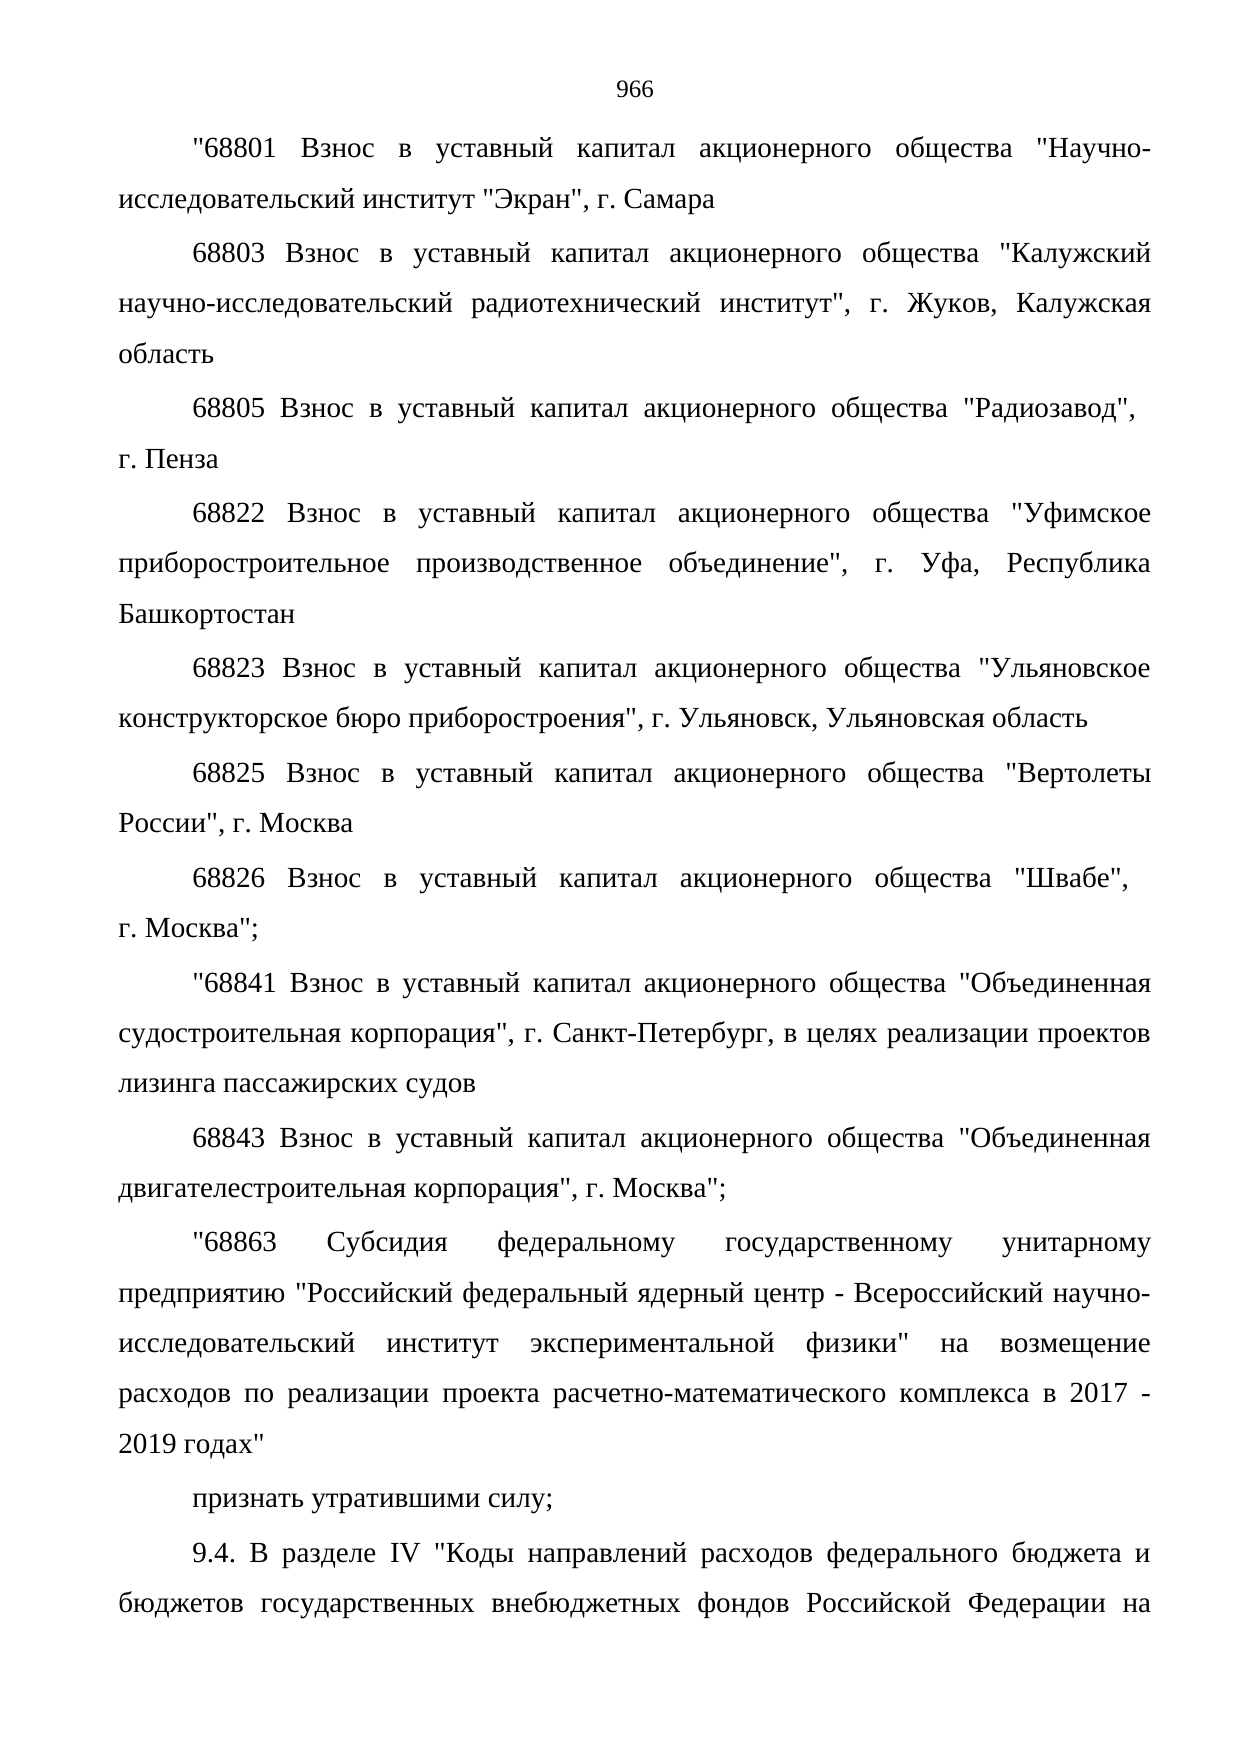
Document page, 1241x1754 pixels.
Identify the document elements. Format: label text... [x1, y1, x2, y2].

text 68823 Взнос в уставный капитал акционерного общества "Ульяновское конструкторское бюро приборостроения", г. Ульяновск, Ульяновская область [118, 650, 1152, 734]
text 68826 Взнос в уставный капитал акционерного общества "Швабе", г. Москва"; [118, 860, 1152, 944]
text 68825 Взнос в уставный капитал акционерного общества "Вертолеты России", г. Москва [118, 755, 1152, 839]
text признать утратившими силу; [118, 1480, 1152, 1514]
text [118, 1535, 1152, 1619]
text "68841 Взнос в уставный капитал акционерного общества "Объединенная судостроительная корпорация", г. Санкт-Петербург, в целях реализации проектов лизинга пассажирских судов [118, 965, 1152, 1099]
text 68822 Взнос в уставный капитал акционерного общества "Уфимское приборостроительное производственное объединение", г. Уфа, Республика Башкортостан [118, 495, 1152, 629]
text 68805 Взнос в уставный капитал акционерного общества "Радиозавод", г. Пенза [118, 390, 1152, 474]
text "68801 Взнос в уставный капитал акционерного общества "Научно-исследовательский институт "Экран", г. Самара [118, 131, 1152, 214]
text 68843 Взнос в уставный капитал акционерного общества "Объединенная двигателестроительная корпорация", г. Москва"; [118, 1120, 1152, 1204]
text "68863 Субсидия федеральному государственному унитарному предприятию "Российский федеральный ядерный центр - Всероссийский научно-исследовательский институт экспериментальной физики" на возмещение расходов по реализации проекта расчетно-математического комплекса в 2017 - 2019 годах" [118, 1224, 1152, 1459]
text 68803 Взнос в уставный капитал акционерного общества "Калужский научно-исследовательский радиотехнический институт", г. Жуков, Калужская область [118, 235, 1152, 369]
